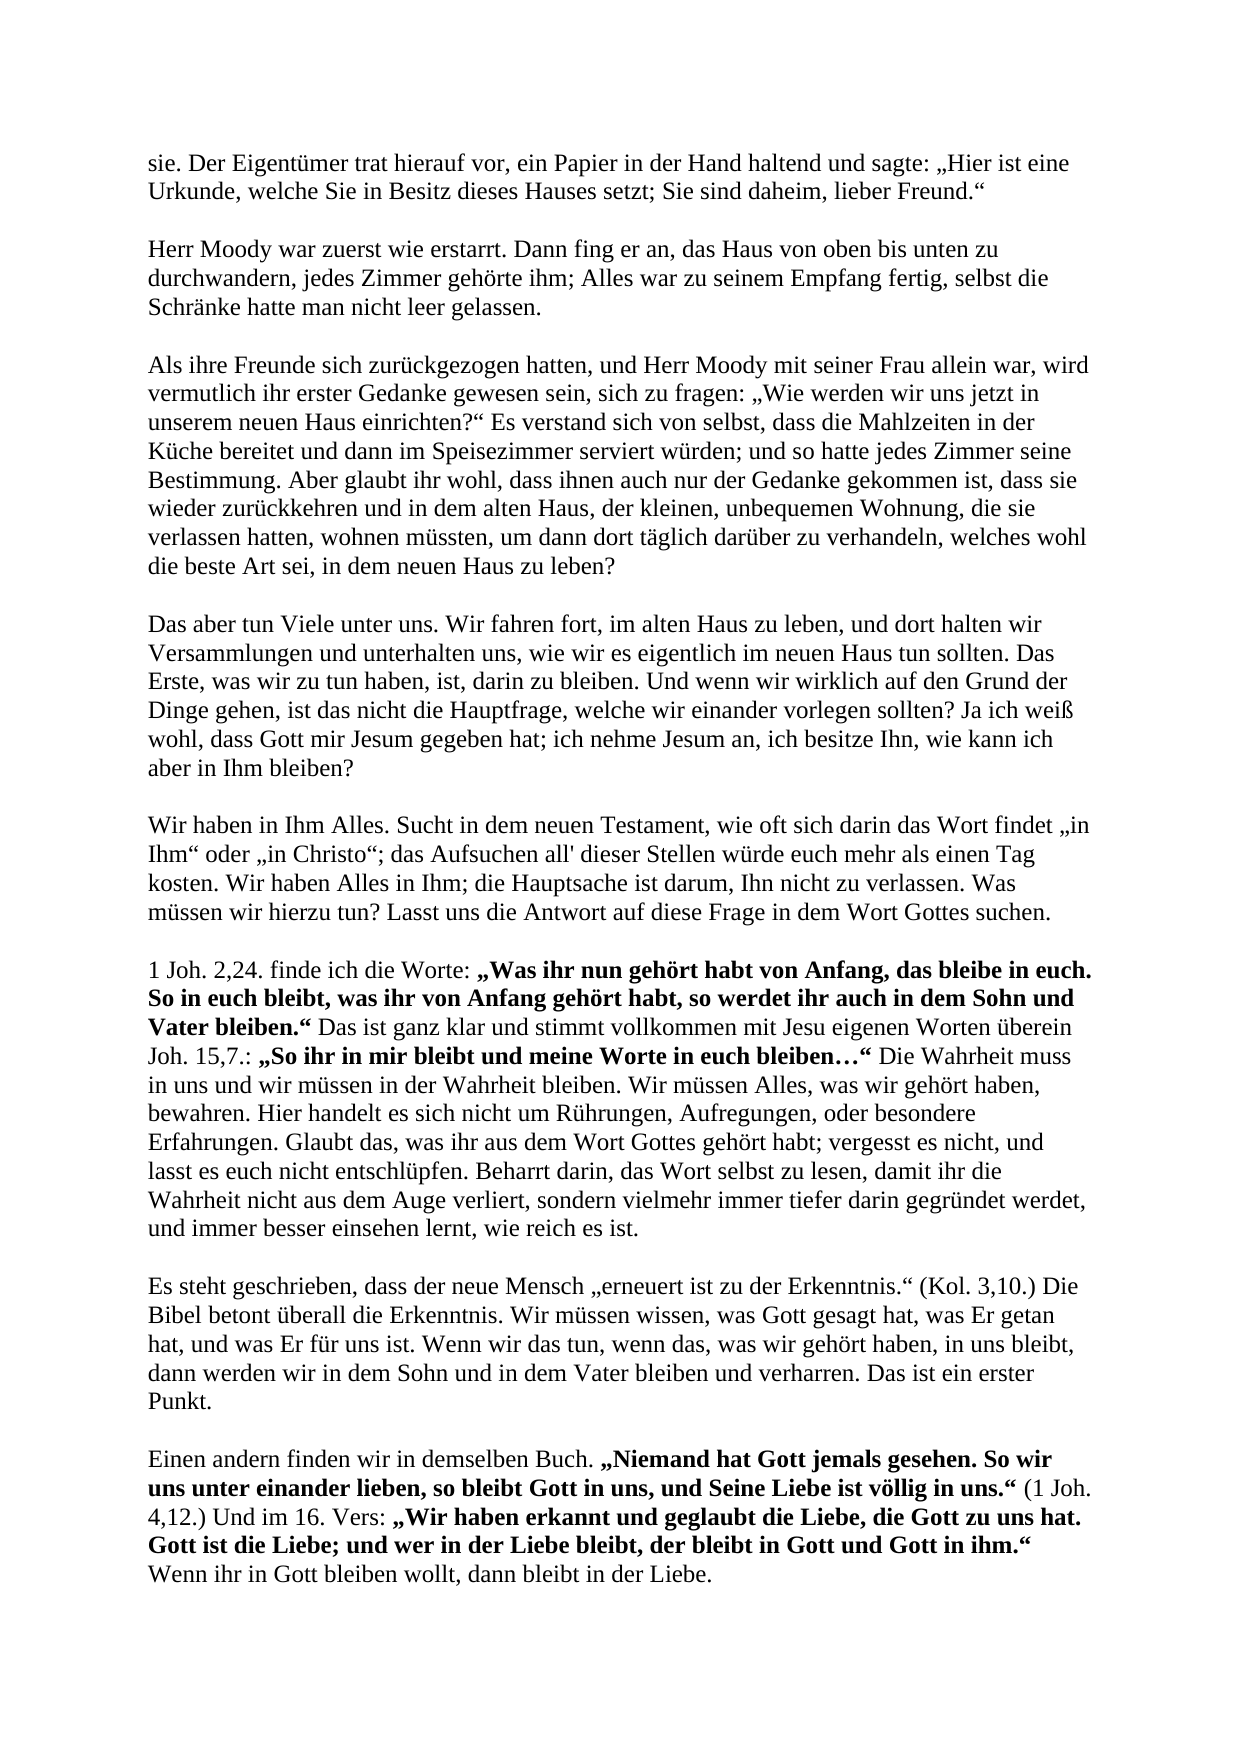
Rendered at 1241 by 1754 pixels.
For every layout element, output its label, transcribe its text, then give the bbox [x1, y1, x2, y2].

text Als ihre Freunde sich zurückgezogen hatten, und Herr Moody mit seiner Frau allein war, wird vermutlich ihr erster Gedanke gewesen sein, sich zu fragen: „Wie werden wir uns jetzt in unserem neuen Haus einrichten?“ Es verstand sich von selbst, dass die Mahlzeiten in der Küche bereitet und dann im Speisezimmer serviert würden; und so hatte jedes Zimmer seine Bestimmung. Aber glaubt ihr wohl, dass ihnen auch nur der Gedanke gekommen ist, dass sie wieder zurückkehren und in dem alten Haus, der kleinen, unbequemen Wohnung, die sie verlassen hatten, wohnen müssten, um dann dort täglich darüber zu verhandeln, welches wohl die beste Art sei, in dem neuen Haus zu leben? [148, 350, 1093, 580]
text Herr Moody war zuerst wie erstarrt. Dann fing er an, das Haus von oben bis unten zu durchwandern, jedes Zimmer gehörte ihm; Alles war zu seinem Empfang fertig, selbst die Schränke hatte man nicht leer gelassen. [148, 234, 1093, 321]
text Es steht geschrieben, dass der neue Mensch „erneuert ist zu der Erkenntnis.“ (Kol. 3,10.) Die Bibel betont überall die Erkenntnis. Wir müssen wissen, was Gott gesagt hat, was Er getan hat, und was Er für uns ist. Wenn wir das tun, wenn das, was wir gehört haben, in uns bleibt, dann werden wir in dem Sohn und in dem Vater bleiben und verharren. Das ist ein erster Punkt. [148, 1271, 1093, 1415]
text Einen andern finden wir in demselben Buch. „Niemand hat Gott jemals gesehen. So wir uns unter einander lieben, so bleibt Gott in uns, und Seine Liebe ist völlig in uns.“ (1 Joh. 4,12.) Und im 16. Vers: „Wir haben erkannt und geglaubt die Liebe, die Gott zu uns hat. Gott ist die Liebe; und wer in der Liebe bleibt, der bleibt in Gott und Gott in ihm.“ Wenn ihr in Gott bleiben wollt, dann bleibt in der Liebe. [148, 1444, 1093, 1588]
text Das aber tun Viele unter uns. Wir fahren fort, im alten Haus zu leben, und dort halten wir Versammlungen und unterhalten uns, wie wir es eigentlich im neuen Haus tun sollten. Das Erste, was wir zu tun haben, ist, darin zu bleiben. Und wenn wir wirklich auf den Grund der Dinge gehen, ist das nicht die Hauptfrage, welche wir einander vorlegen sollten? Ja ich weiß wohl, dass Gott mir Jesum gegeben hat; ich nehme Jesum an, ich besitze Ihn, wie kann ich aber in Ihm bleiben? [148, 609, 1093, 781]
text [148, 148, 1093, 205]
text 1 Joh. 2,24. finde ich die Worte: „Was ihr nun gehört habt von Anfang, das bleibe in euch. So in euch bleibt, was ihr von Anfang gehört habt, so werdet ihr auch in dem Sohn und Vater bleiben.“ Das ist ganz klar und stimmt vollkommen mit Jesu eigenen Worten überein Joh. 15,7.: „So ihr in mir bleibt und meine Worte in euch bleiben…“ Die Wahrheit muss in uns und wir müssen in der Wahrheit bleiben. Wir müssen Alles, was wir gehört haben, bewahren. Hier handelt es sich nicht um Rührungen, Aufregungen, oder besondere Erfahrungen. Glaubt das, was ihr aus dem Wort Gottes gehört habt; vergesst es nicht, und lasst es euch nicht entschlüpfen. Beharrt darin, das Wort selbst zu lesen, damit ihr die Wahrheit nicht aus dem Auge verliert, sondern vielmehr immer tiefer darin gegründet werdet, und immer besser einsehen lernt, wie reich es ist. [148, 955, 1093, 1242]
text Wir haben in Ihm Alles. Sucht in dem neuen Testament, wie oft sich darin das Wort findet „in Ihm“ oder „in Christo“; das Aufsuchen all' dieser Stellen würde euch mehr als einen Tag kosten. Wir haben Alles in Ihm; die Hauptsache ist darum, Ihn nicht zu verlassen. Was müssen wir hierzu tun? Lasst uns die Antwort auf diese Frage in dem Wort Gottes suchen. [148, 811, 1093, 926]
